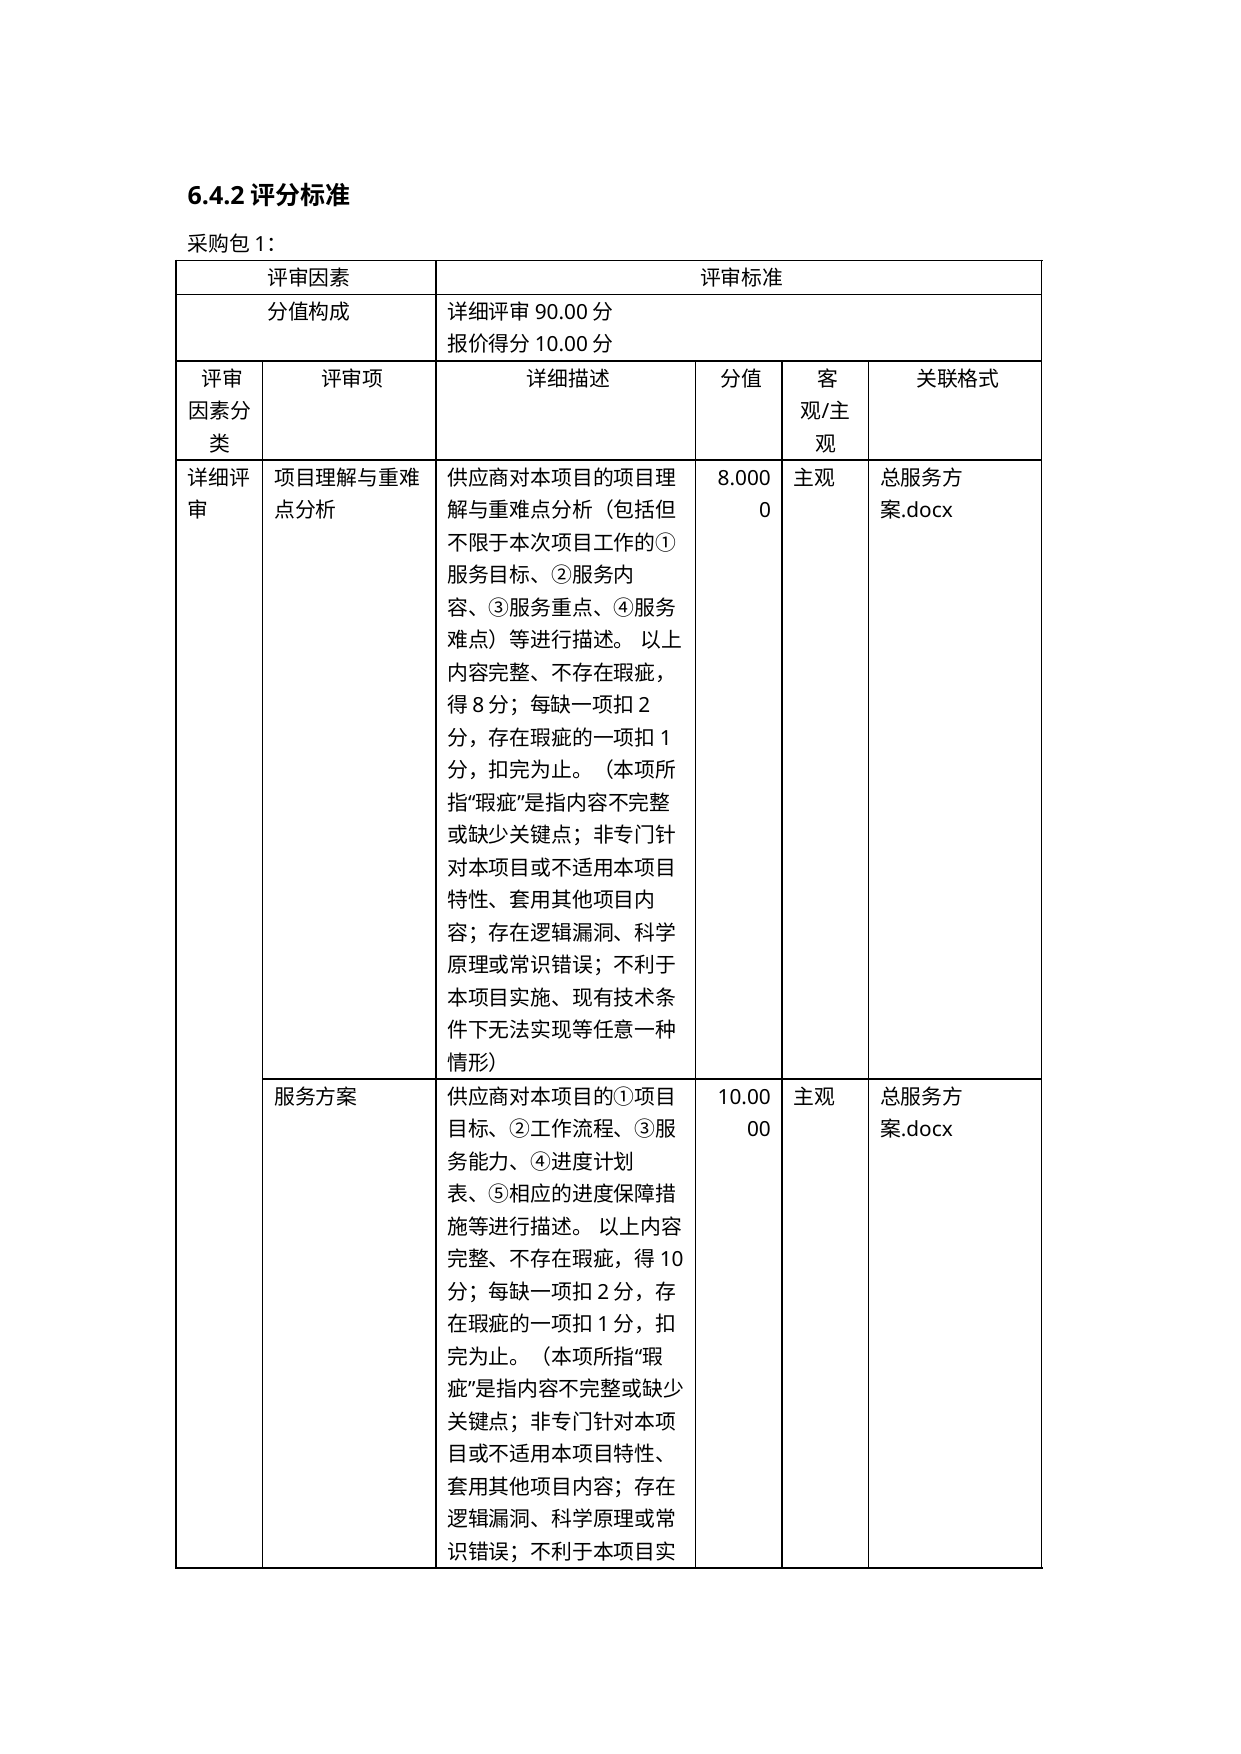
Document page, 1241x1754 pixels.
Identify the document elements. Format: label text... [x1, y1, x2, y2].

table_cell 10.0000 [696, 1080, 781, 1567]
table_cell 8.0000 [696, 461, 781, 1078]
table_cell 总服务方案.docx [869, 461, 1041, 1078]
table_cell 主观 [783, 461, 868, 1078]
table_cell 评审项 [263, 362, 435, 459]
table_cell 项目理解与重难点分析 [263, 461, 435, 1078]
table_cell 分值构成 [177, 295, 435, 360]
table_cell 详细描述 [437, 362, 695, 459]
table_cell 评审因素分类 [177, 362, 262, 459]
table_cell 关联格式 [869, 362, 1041, 459]
table_header 评审因素 [177, 261, 435, 293]
text 采购包1： [187, 227, 1053, 259]
text 6.4.2评分标准 [187, 162, 1053, 227]
table_header 评审标准 [437, 261, 1041, 293]
table_cell 详细评审90.00分 报价得分10.00分 [437, 295, 1041, 360]
table_cell 总服务方案.docx [869, 1080, 1041, 1567]
table_cell 分值 [696, 362, 781, 459]
table_cell 客观/主观 [783, 362, 868, 459]
table_cell 主观 [783, 1080, 868, 1567]
table_cell 服务方案 [263, 1080, 435, 1567]
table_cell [437, 1080, 695, 1567]
table_cell 供应商对本项目的项目理解与重难点分析（包括但不限于本次项目工作的①服务目标、②服务内容、③服务重点、④服务难点）等进行描述。 以上内容完整、不存在瑕疵，得8分；每缺一项扣2分，存在瑕疵的一项扣1分，扣完为止。（本项所指“瑕疵”是指内容不完整或缺少关键点；非专门针对本项目或不适用本项目特性、套用其他项目内容；存在逻辑漏洞、科学原理或常识错误；不利于本项目实施、现有技术条件下无法实现等任意一种情形） [437, 461, 695, 1078]
table_cell 详细评审 [177, 461, 262, 1567]
